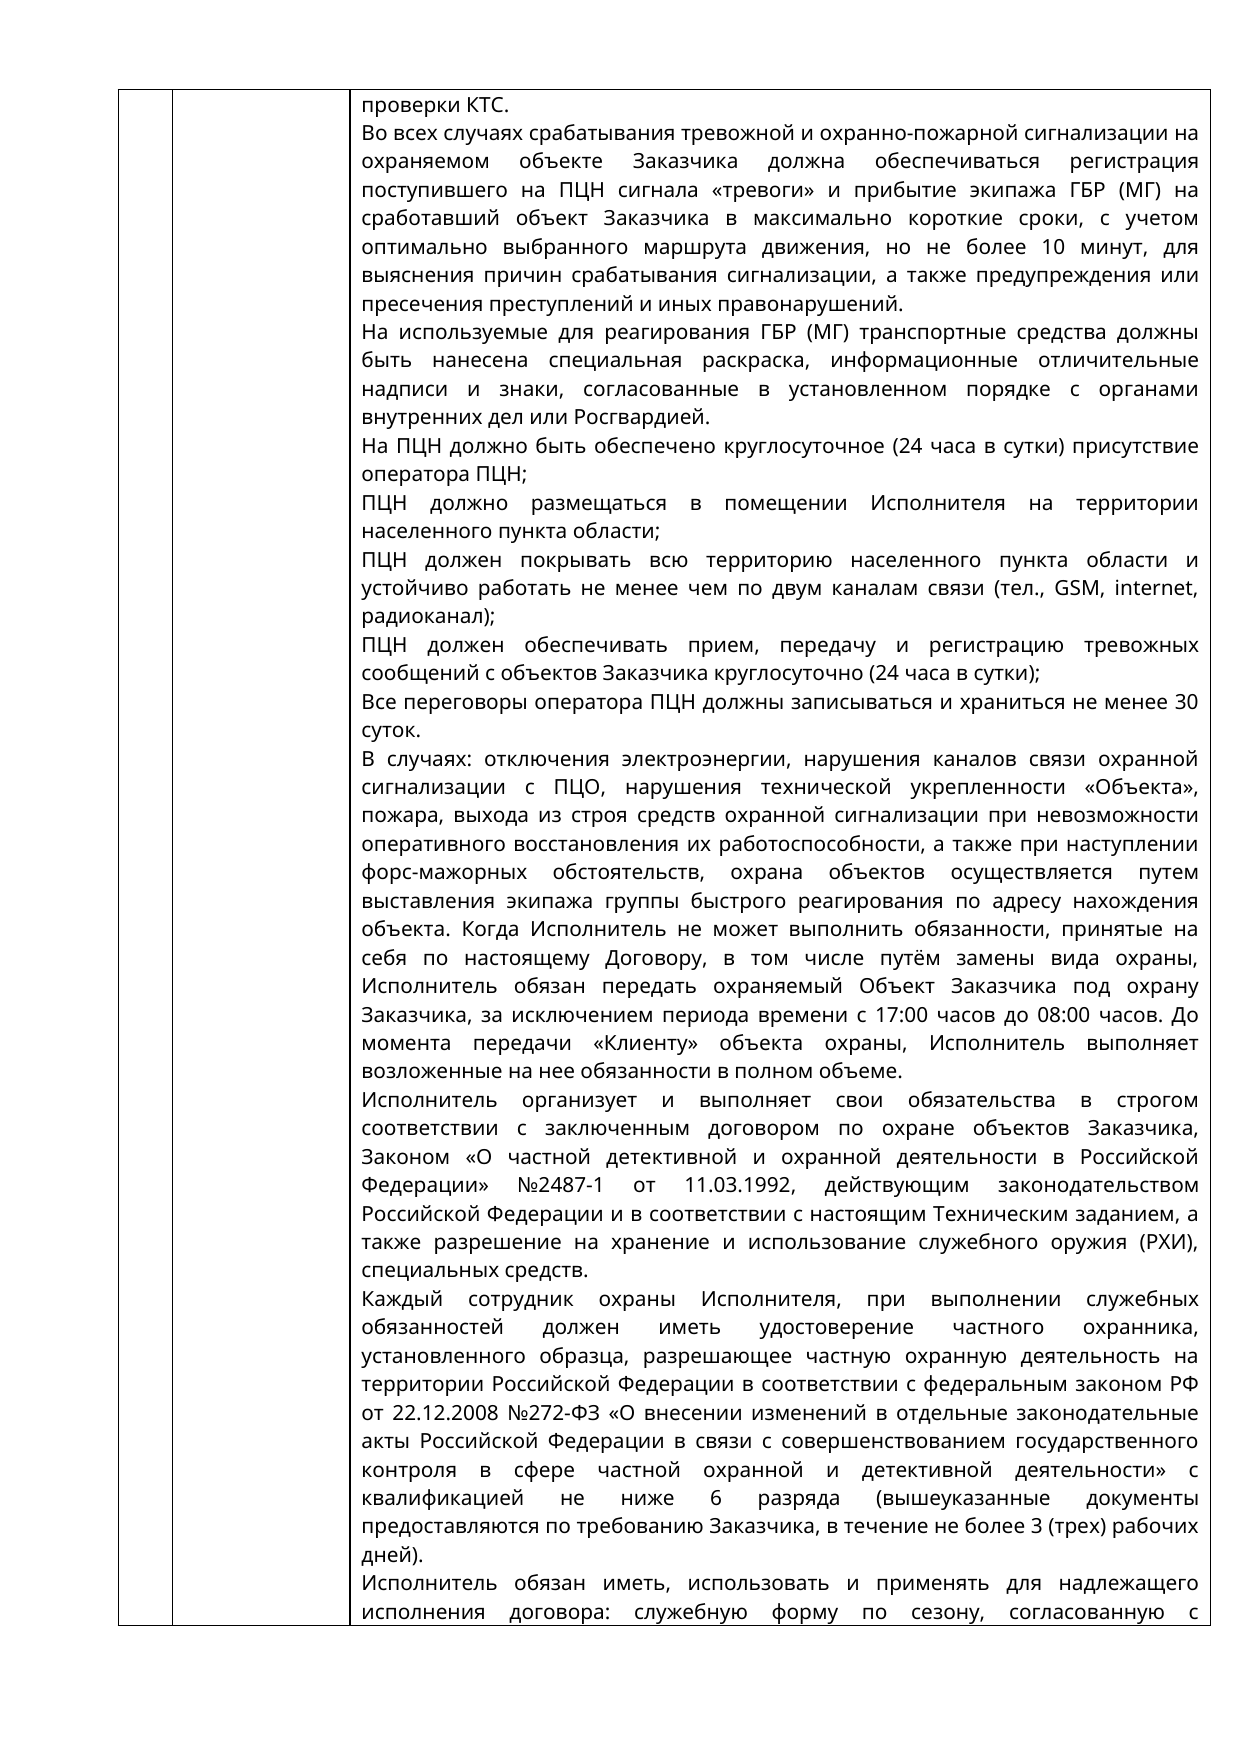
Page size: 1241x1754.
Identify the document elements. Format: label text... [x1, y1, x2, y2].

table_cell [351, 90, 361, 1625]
table_cell 5 [119, 90, 172, 1625]
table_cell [173, 90, 349, 1625]
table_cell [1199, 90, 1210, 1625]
